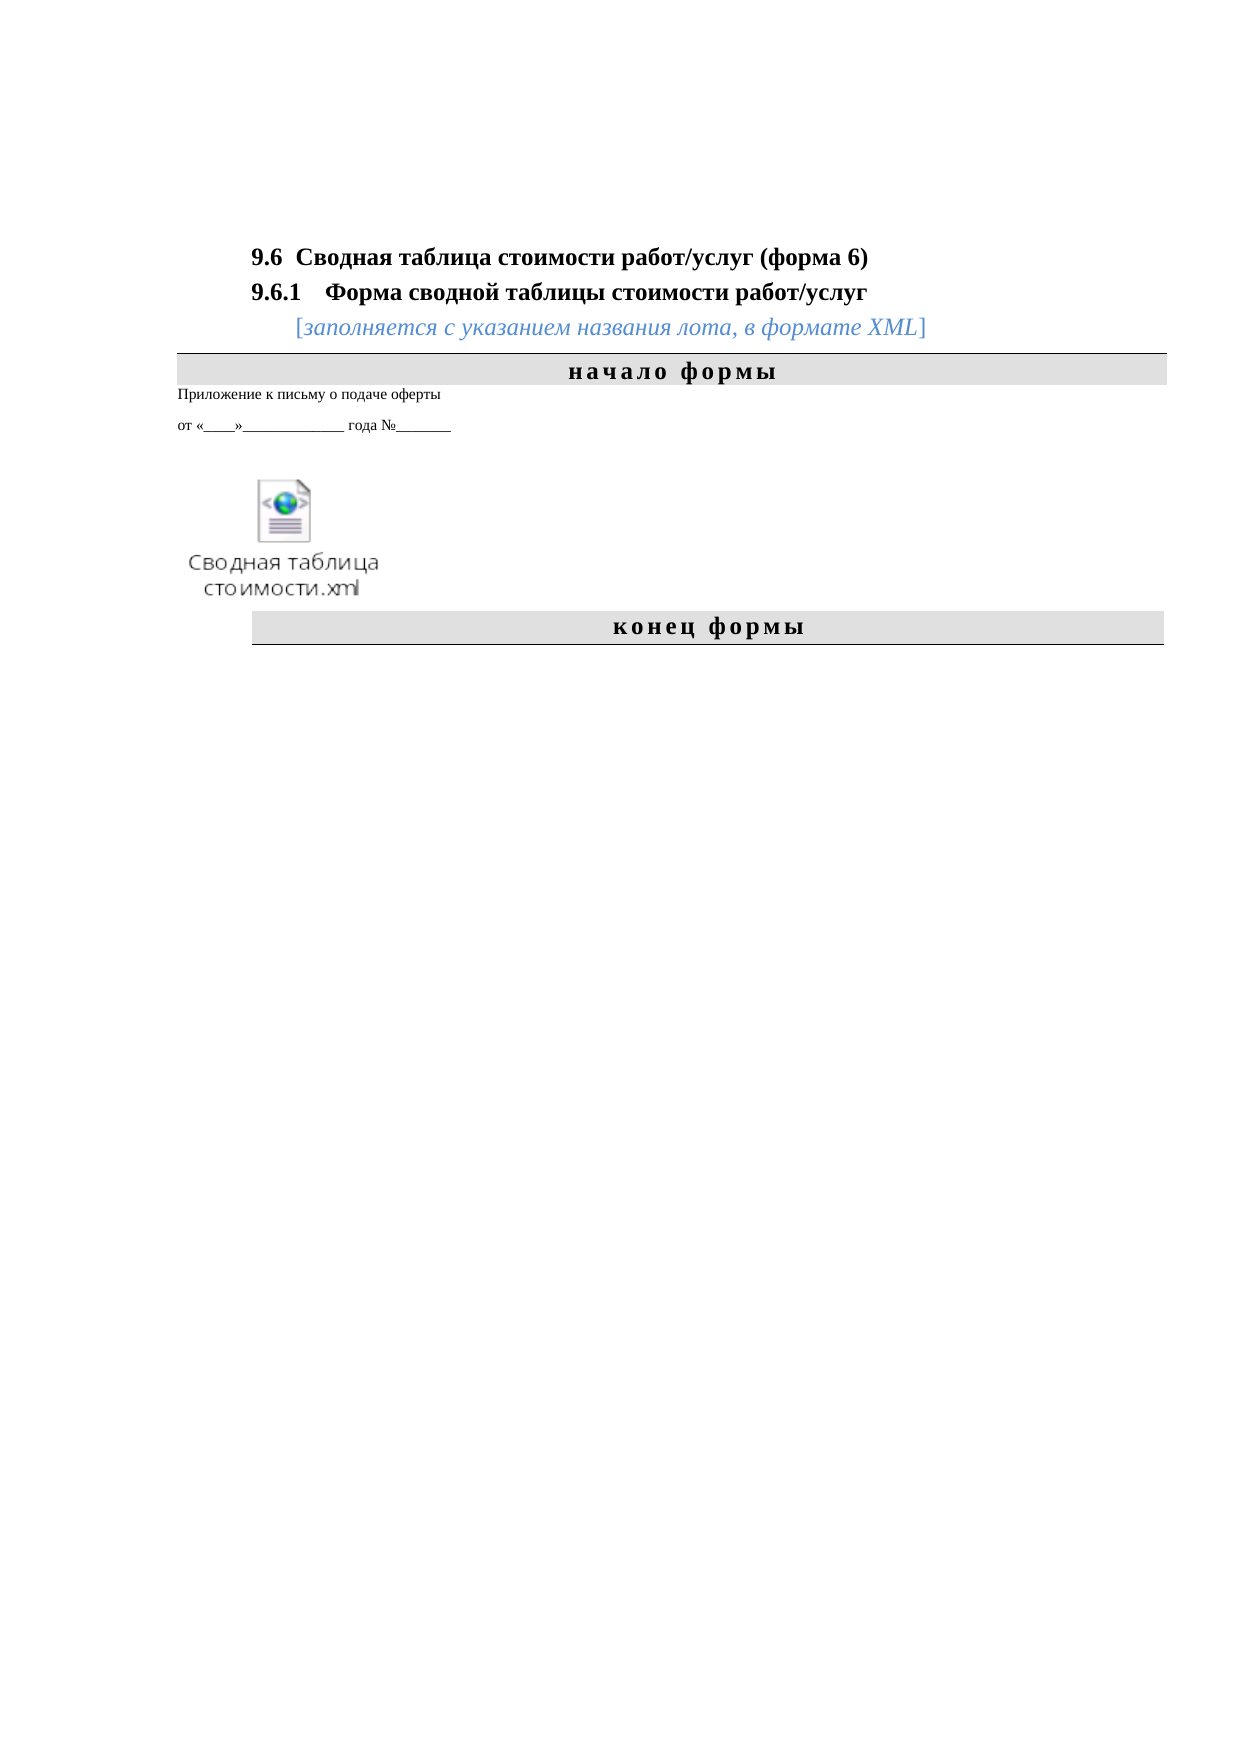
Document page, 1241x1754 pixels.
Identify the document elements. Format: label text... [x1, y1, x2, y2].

text начало формы [177, 354, 1167, 385]
list Сводная таблица стоимости работ/услуг (форма 6) [177, 242, 1167, 271]
list [заполняется с указанием названия лота, в формате XML] [295, 312, 1167, 341]
list Форма сводной таблицы стоимости работ/услуг [177, 277, 1167, 306]
text Приложение к письму о подаче оферты от «____»_____________ года №_______ [177, 385, 1167, 447]
text конец формы [252, 611, 1164, 644]
